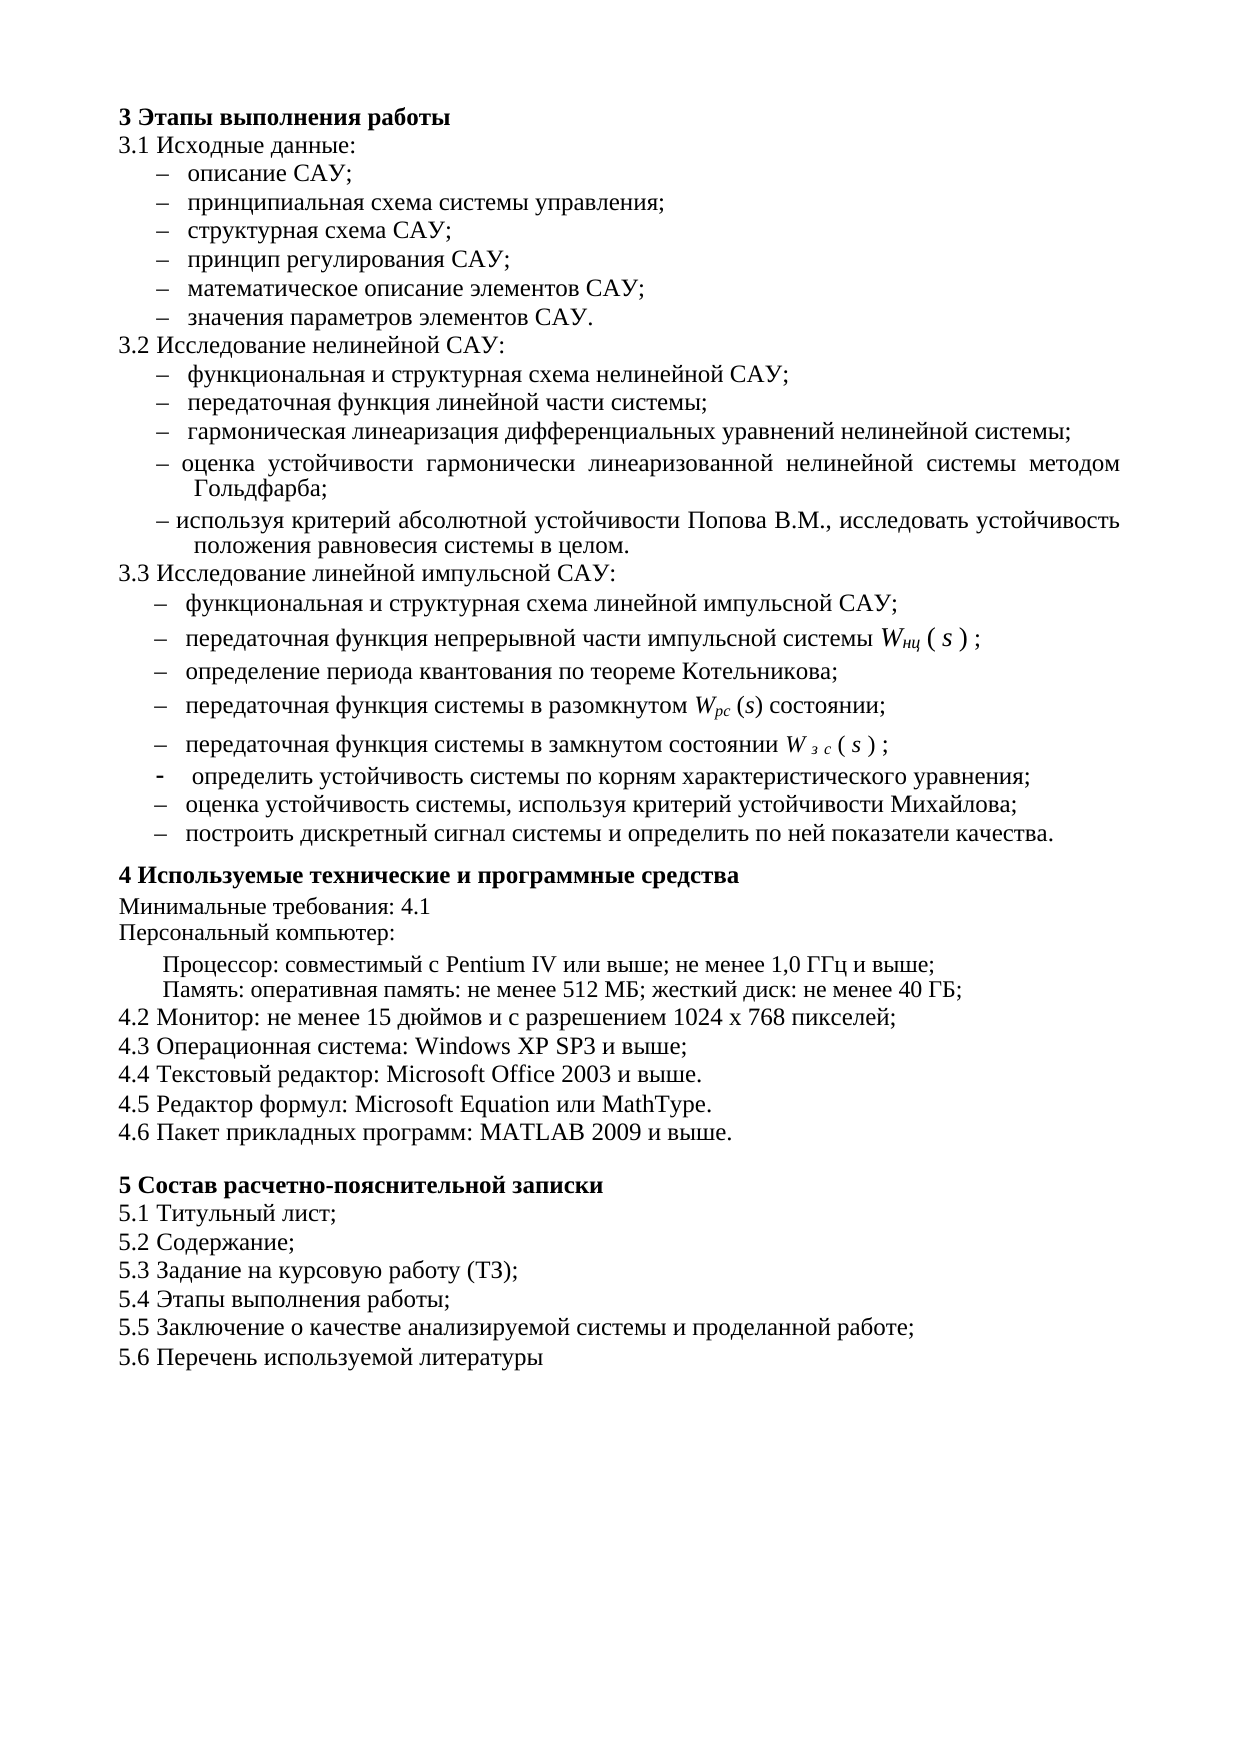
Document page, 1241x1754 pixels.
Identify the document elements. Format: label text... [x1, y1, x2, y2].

text – оценка устойчивости гармонически линеаризованной нелинейной системы методом Гольдфарба; [156, 451, 1121, 502]
text – определение периода квантования по теореме Котельникова; [154, 656, 1121, 684]
text – оценка устойчивость системы, используя критерий устойчивости Михайлова; [154, 790, 1121, 818]
text – построить дискретный сигнал системы и определить по ней показатели качества. [154, 818, 1121, 847]
list Задание на курсовую работу (ТЗ); [118, 1256, 1121, 1284]
list Редактор формул: Microsoft Equation или MathType. [118, 1089, 1121, 1117]
list Этапы выполнения работы; [118, 1284, 1121, 1313]
list Перечень используемой литературы [118, 1342, 1121, 1370]
list Операционная система: Windows ХР SP3 и выше; [118, 1031, 1121, 1060]
text – гармоническая линеаризация дифференциальных уравнений нелинейной системы; [156, 416, 1121, 445]
text – функциональная и структурная схема нелинейной САУ; [156, 359, 1121, 388]
text 5 Состав расчетно-пояснительной записки [119, 1170, 1121, 1199]
text – передаточная функция системы в разомкнутом Wpc (s) состоянии; [154, 688, 1121, 720]
list определить устойчивость системы по корням характеристического уравнения; [156, 761, 1121, 790]
text 3 Этапы выполнения работы [119, 102, 1121, 131]
text – принцип регулирования САУ; [156, 244, 1121, 273]
list Титульный лист; [118, 1199, 1121, 1227]
text – используя критерий абсолютной устойчивости Попова В.М., исследовать устойчивость положения равновесия системы в целом. [156, 508, 1121, 559]
list Заключение о качестве анализируемой системы и проделанной работе; [118, 1313, 1121, 1341]
text – передаточная функция системы в замкнутом состоянии W з c ( s ) ; [154, 726, 1121, 758]
text – структурная схема САУ; [156, 216, 1121, 244]
list Исследование нелинейной САУ: [118, 331, 1121, 359]
text Минимальные требования: 4.1 Персональный компьютер: [119, 894, 444, 945]
list Исследование линейной импульсной САУ: [118, 559, 1121, 587]
text – математическое описание элементов САУ; [156, 273, 1121, 302]
text – функциональная и структурная схема линейной импульсной САУ; [154, 588, 1121, 616]
text – значения параметров элементов САУ. [156, 302, 1121, 331]
list Пакет прикладных программ: MATLAB 2009 и выше. [118, 1117, 1121, 1146]
list Исходные данные: [118, 131, 1121, 159]
text 4 Используемые технические и программные средства [119, 860, 1121, 889]
text – передаточная функция непрерывной части импульсной системы Wнц ( s ) ; [154, 617, 1121, 653]
list Монитор: не менее 15 дюймов и с разрешением 1024 х 768 пикселей; [118, 1002, 1121, 1031]
text – принципиальная схема системы управления; [156, 187, 1121, 216]
list Содержание; [118, 1227, 1121, 1256]
text – описание САУ; [156, 159, 1121, 187]
list Текстовый редактор: Microsoft Office 2003 и выше. [118, 1060, 1121, 1088]
text – передаточная функция линейной части системы; [156, 388, 1121, 416]
text Процессор: совместимый с Pentium IV или выше; не менее 1,0 ГГц и выше; Память: оперативная память: не менее 512 МБ; жесткий диск: не менее 40 ГБ; [162, 952, 998, 1002]
